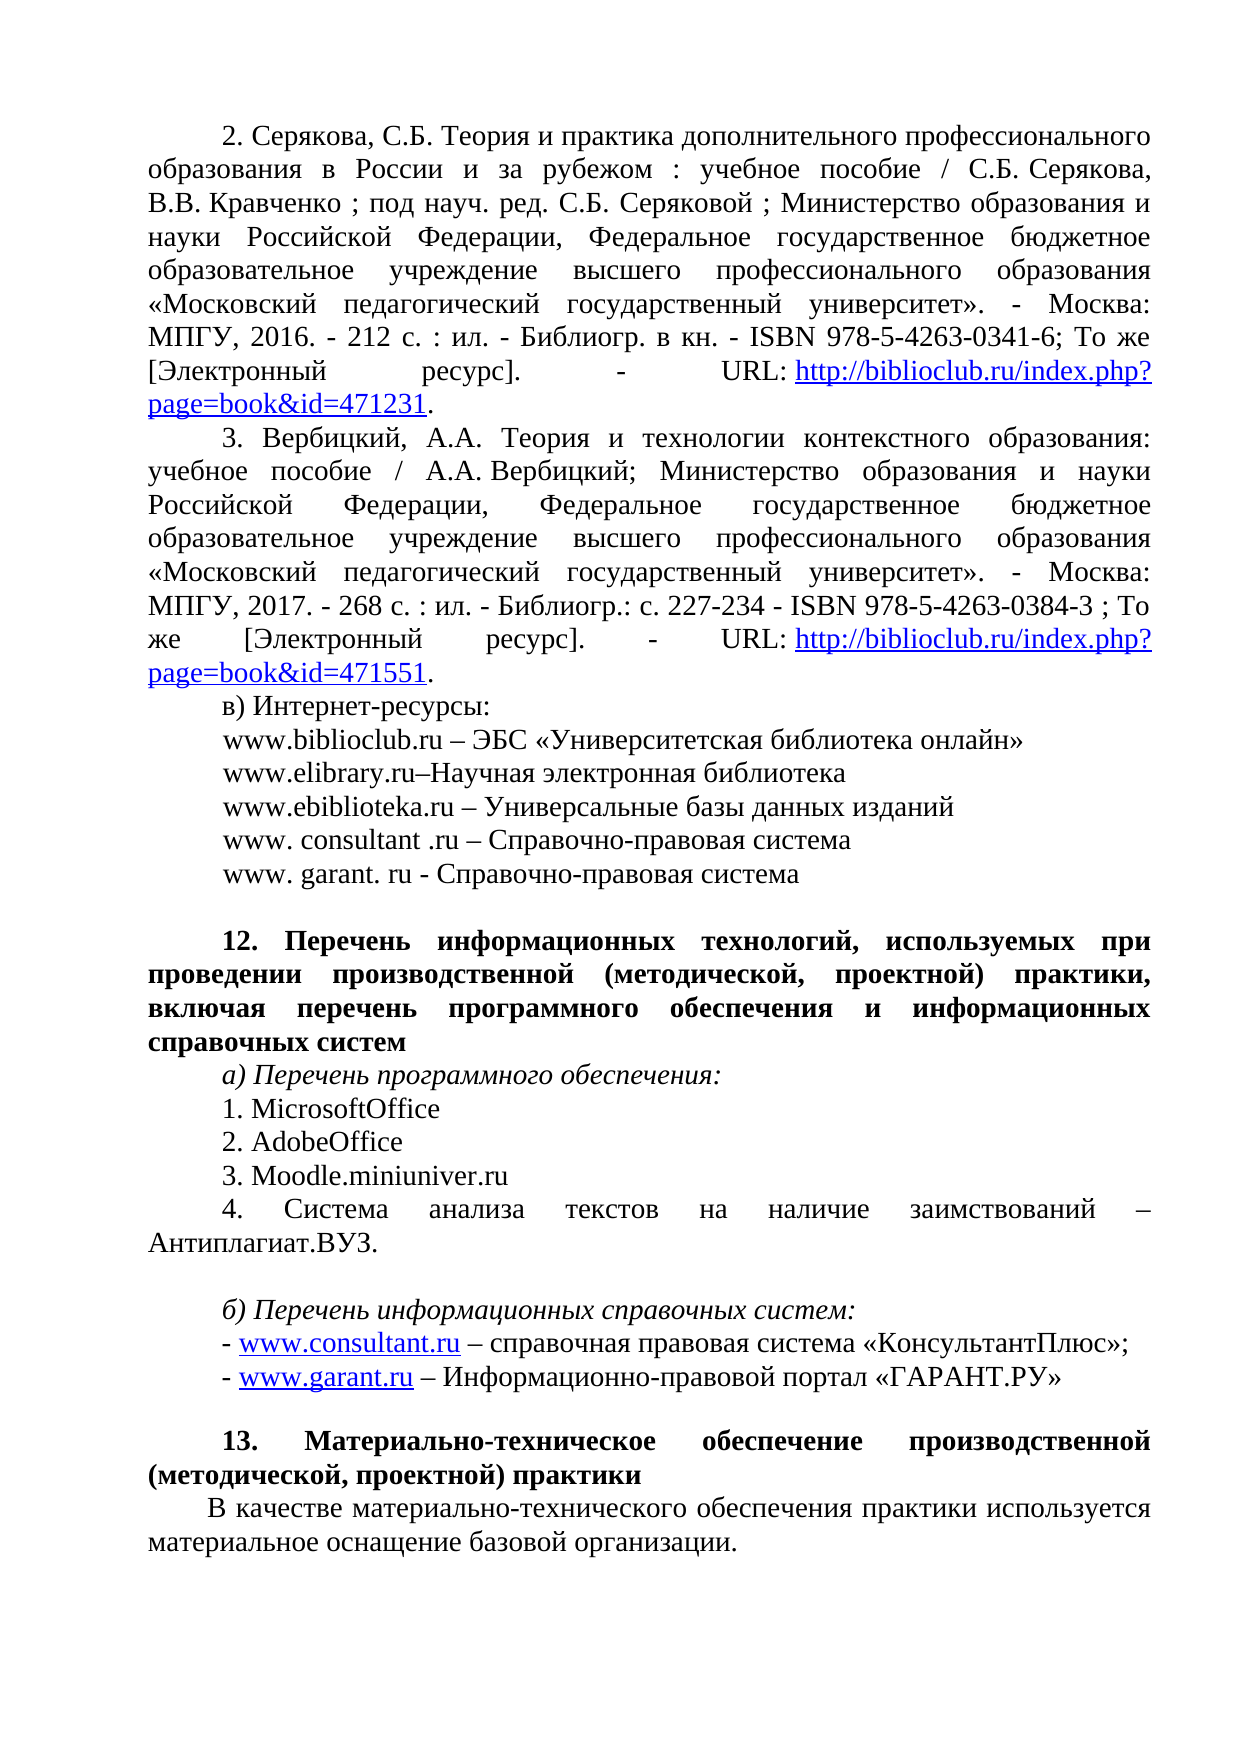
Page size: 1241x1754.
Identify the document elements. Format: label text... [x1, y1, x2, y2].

text www.biblioclub.ru – ЭБС «Университетская библиотека онлайн» [148, 722, 1152, 755]
text 3. Moodle.miniuniver.ru [148, 1158, 1152, 1191]
text 1. MicrosoftOffice [148, 1091, 1152, 1124]
text б) Перечень информационных справочных систем: [148, 1292, 1152, 1326]
text В качестве материально-технического обеспечения практики используется материальное оснащение базовой организации. [148, 1490, 1152, 1557]
text - www.garant.ru – Информационно-правовой портал «ГАРАНТ.РУ» [148, 1359, 1152, 1393]
text 12. Перечень информационных технологий, используемых при проведении производственной (методической, проектной) практики, включая перечень программного обеспечения и информационных справочных систем [148, 923, 1152, 1057]
text www.ebiblioteka.ru – Универсальные базы данных изданий [148, 789, 1152, 822]
text 13. Материально-техническое обеспечение производственной (методической, проектной) практики [148, 1423, 1152, 1490]
text www. consultant .ru – Справочно-правовая система [148, 822, 1152, 856]
text в) Интернет-ресурсы: [148, 688, 1152, 722]
text 4. Система анализа текстов на наличие заимствований – Антиплагиат.ВУЗ. [148, 1191, 1152, 1258]
text 2. Серякова, С.Б. Теория и практика дополнительного профессионального образования в России и за рубежом : учебное пособие / С.Б. Серякова, В.В. Кравченко ; под науч. ред. С.Б. Серяковой ; Министерство образования и науки Российской Федерации, Федеральное государственное бюджетное образовательное учреждение высшего профессионального образования «Московский педагогический государственный университет». - Москва: МПГУ, 2016. - 212 с. : ил. - Библиогр. в кн. - ISBN 978-5-4263-0341-6; То же [Электронный ресурс]. - URL: http://biblioclub.ru/index.php?page=book&id=471231. [148, 118, 1152, 420]
text - www.consultant.ru – справочная правовая система «КонсультантПлюс»; [148, 1326, 1152, 1359]
text 3. Вербицкий, А.А. Теория и технологии контекстного образования: учебное пособие / А.А. Вербицкий; Министерство образования и науки Российской Федерации, Федеральное государственное бюджетное образовательное учреждение высшего профессионального образования «Московский педагогический государственный университет». - Москва: МПГУ, 2017. - 268 с. : ил. - Библиогр.: с. 227-234 - ISBN 978-5-4263-0384-3 ; То же [Электронный ресурс]. - URL: http://biblioclub.ru/index.php?page=book&id=471551. [148, 420, 1152, 688]
text 2. AdobeOffice [148, 1124, 1152, 1158]
text www.elibrary.ru–Научная электронная библиотека [148, 755, 1152, 789]
text www. garant. ru - Справочно-правовая система [148, 856, 1152, 889]
text а) Перечень программного обеспечения: [148, 1057, 1152, 1091]
